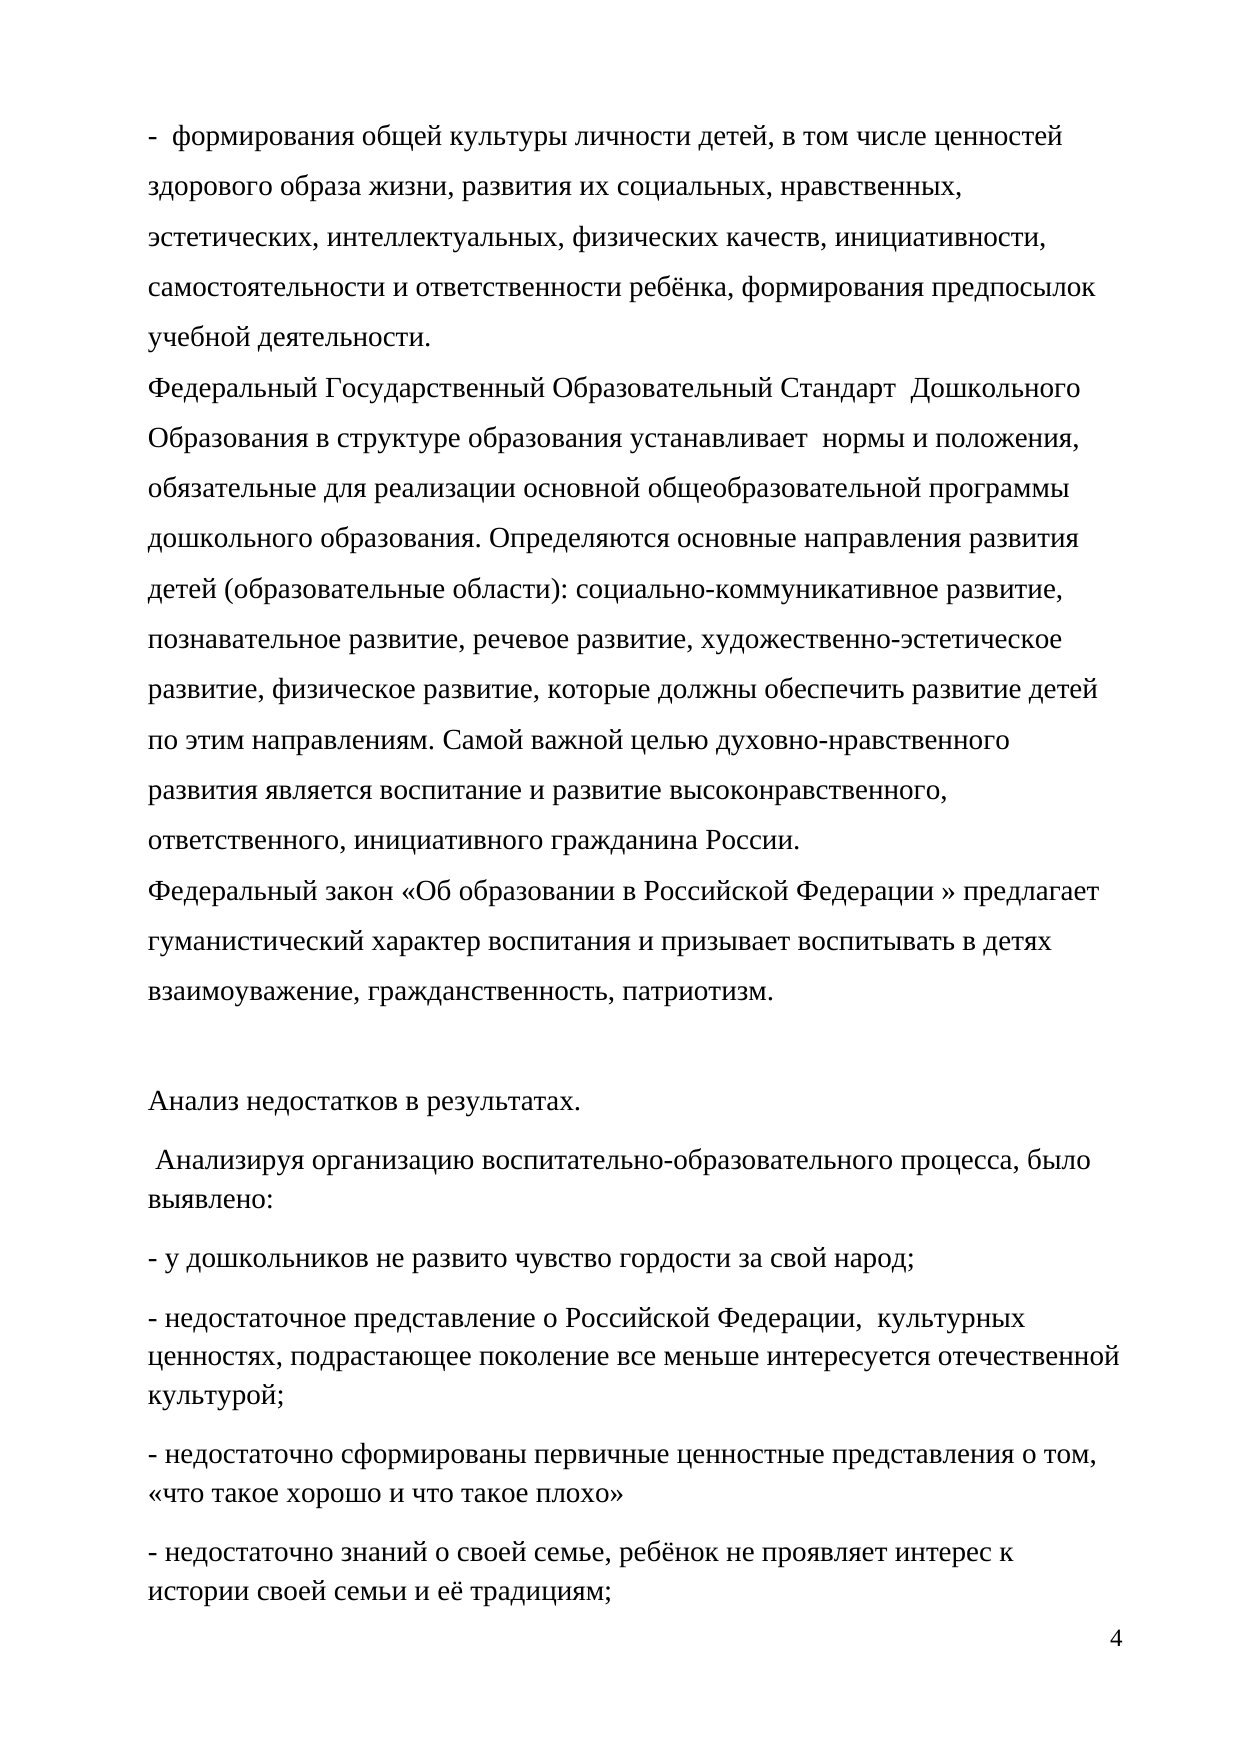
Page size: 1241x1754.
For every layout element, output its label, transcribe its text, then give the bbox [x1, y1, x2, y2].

text - формирования общей культуры личности детей, в том числе ценностей здорового образа жизни, развития их социальных, нравственных, эстетических, интеллектуальных, физических качеств, инициативности, самостоятельности и ответственности ребёнка, формирования предпосылок учебной деятельности. [148, 118, 1122, 353]
text Федеральный Государственный Образовательный Стандарт Дошкольного Образования в структуре образования устанавливает нормы и положения, обязательные для реализации основной общеобразовательной программы дошкольного образования. Определяются основные направления развития детей (образовательные области): социально-коммуникативное развитие, познавательное развитие, речевое развитие, художественно-эстетическое развитие, физическое развитие, которые должны обеспечить развитие детей по этим направлениям. Самой важной целью духовно-нравственного развития является воспитание и развитие высоконравственного, ответственного, инициативного гражданина России. [148, 370, 1122, 856]
text - недостаточное представление о Российской Федерации, культурных ценностях, подрастающее поколение все меньше интересуется отечественной культурой; [148, 1300, 1122, 1410]
text - недостаточно знаний о своей семье, ребёнок не проявляет интерес к истории своей семьи и её традициям; [148, 1534, 1122, 1606]
text - недостаточно сформированы первичные ценностные представления о том, «что такое хорошо и что такое плохо» [148, 1436, 1122, 1508]
text - у дошкольников не развито чувство гордости за свой народ; [148, 1240, 1122, 1274]
text Анализируя организацию воспитательно-образовательного процесса, было выявлено: [148, 1142, 1122, 1214]
text Анализ недостатков в результатах. [148, 1083, 1122, 1117]
text Федеральный закон «Об образовании в Российской Федерации » предлагает гуманистический характер воспитания и призывает воспитывать в детях взаимоуважение, гражданственность, патриотизм. [148, 873, 1122, 1007]
